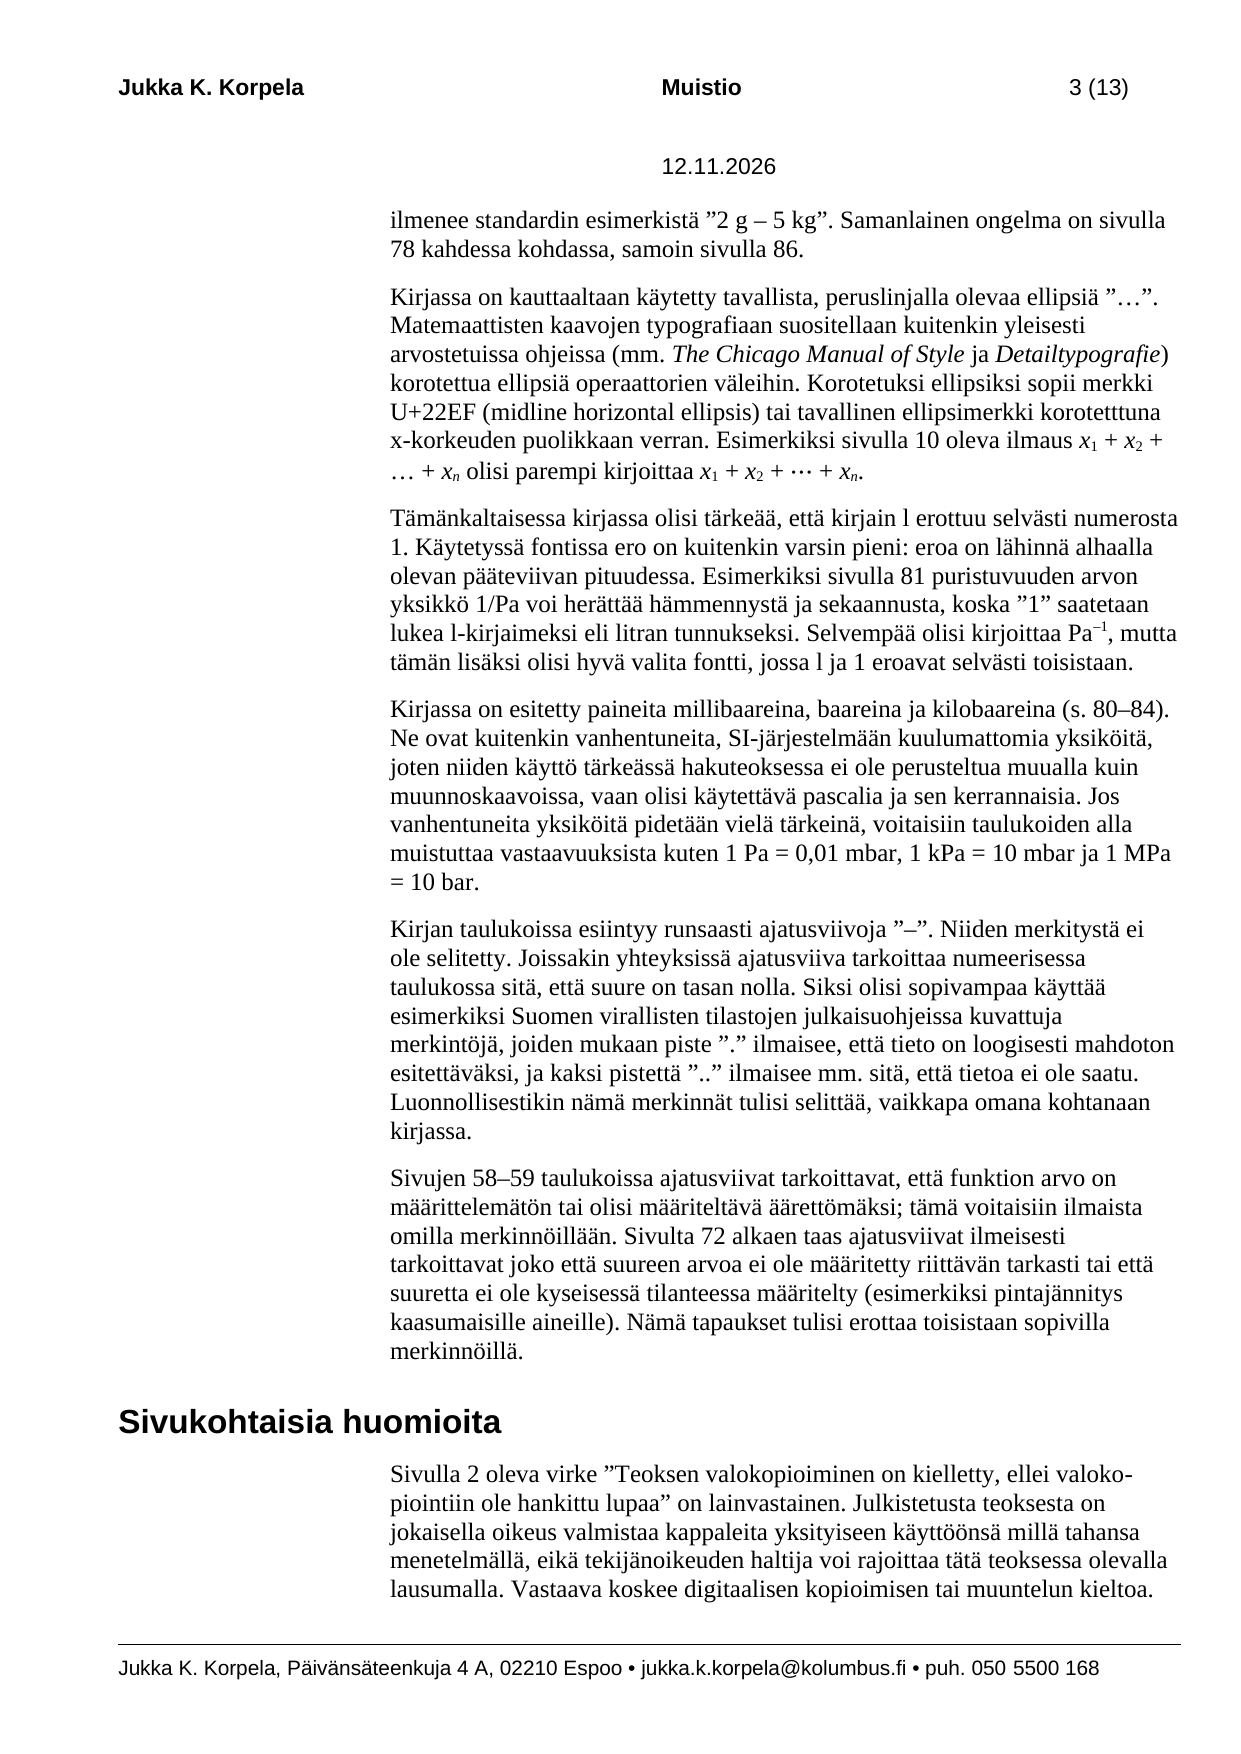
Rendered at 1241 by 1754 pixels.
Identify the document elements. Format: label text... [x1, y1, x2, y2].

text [390, 1459, 1181, 1603]
text Tämänkaltaisessa kirjassa olisi tärkeää, että kirjain l erottuu selvästi numerosta 1. Käytetyssä fontissa ero on kuitenkin varsin pieni: eroa on lähinnä alhaalla olevan pääteviivan pituudessa. Esimerkiksi sivulla 81 puristuvuuden arvon yksikkö 1/Pa voi herättää hämmennystä ja sekaannusta, koska ”1” saatetaan lukea l-kirjaimeksi eli litran tunnukseksi. Selvempää olisi kirjoittaa Pa–1, mutta tämän lisäksi olisi hyvä valita fontti, jossa l ja 1 eroavat selvästi toisistaan. [390, 503, 1181, 676]
text Kirjan taulukoissa esiintyy runsaasti ajatusviivoja ”–”. Niiden merkitystä ei ole selitetty. Joissakin yhteyksissä ajatusviiva tarkoittaa numeerisessa taulukossa sitä, että suure on tasan nolla. Siksi olisi sopivampaa käyttää esimerkiksi Suomen virallisten tilastojen julkaisuohjeissa kuvattuja merkintöjä, joiden mukaan piste ”.” ilmaisee, että tieto on loogisesti mahdoton esitettäväksi, ja kaksi pistettä ”..” ilmaisee mm. sitä, että tietoa ei ole saatu. Luonnollisestikin nämä merkinnät tulisi selittää, vaikkapa omana kohtanaan kirjassa. [390, 914, 1181, 1144]
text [390, 206, 1181, 263]
text Kirjassa on kauttaaltaan käytetty tavallista, peruslinjalla olevaa ellipsiä ”…”. Matemaattisten kaavojen typografiaan suositellaan kuitenkin yleisesti arvostetuissa ohjeissa (mm. The Chicago Manual of Style ja Detailtypografie) korotettua ellipsiä operaattorien väleihin. Korotetuksi ellipsiksi sopii merkki U+22EF (midline horizontal ellipsis) tai tavallinen ellipsimerkki korotetttuna x-korkeuden puolikkaan verran. Esimerkiksi sivulla 10 oleva ilmaus x1 + x2 + … + xn olisi parempi kirjoittaa x1 + x2 + ⋯ + xn. [390, 282, 1181, 484]
subtitle Sivukohtaisia huomioita [118, 1402, 1181, 1440]
text Sivujen 58–59 taulukoissa ajatusviivat tarkoittavat, että funktion arvo on määrittelemätön tai olisi määriteltävä äärettömäksi; tämä voitaisiin ilmaista omilla merkinnöillään. Sivulta 72 alkaen taas ajatusviivat ilmeisesti tarkoittavat joko että suureen arvoa ei ole määritetty riittävän tarkasti tai että suuretta ei ole kyseisessä tilanteessa määritelty (esimerkiksi pintajännitys kaasumaisille aineille). Nämä tapaukset tulisi erottaa toisistaan sopivilla merkinnöillä. [390, 1163, 1181, 1364]
text Kirjassa on esitetty paineita millibaareina, baareina ja kilobaareina (s. 80–84). Ne ovat kuitenkin vanhentuneita, SI-järjestelmään kuulumattomia yksiköitä, joten niiden käyttö tärkeässä hakuteoksessa ei ole perusteltua muualla kuin muunnoskaavoissa, vaan olisi käytettävä pascalia ja sen kerrannaisia. Jos vanhentuneita yksiköitä pidetään vielä tärkeinä, voitaisiin taulukoiden alla muistuttaa vastaavuuksista kuten 1 Pa = 0,01 mbar, 1 kPa = 10 mbar ja 1 MPa = 10 bar. [390, 694, 1181, 896]
